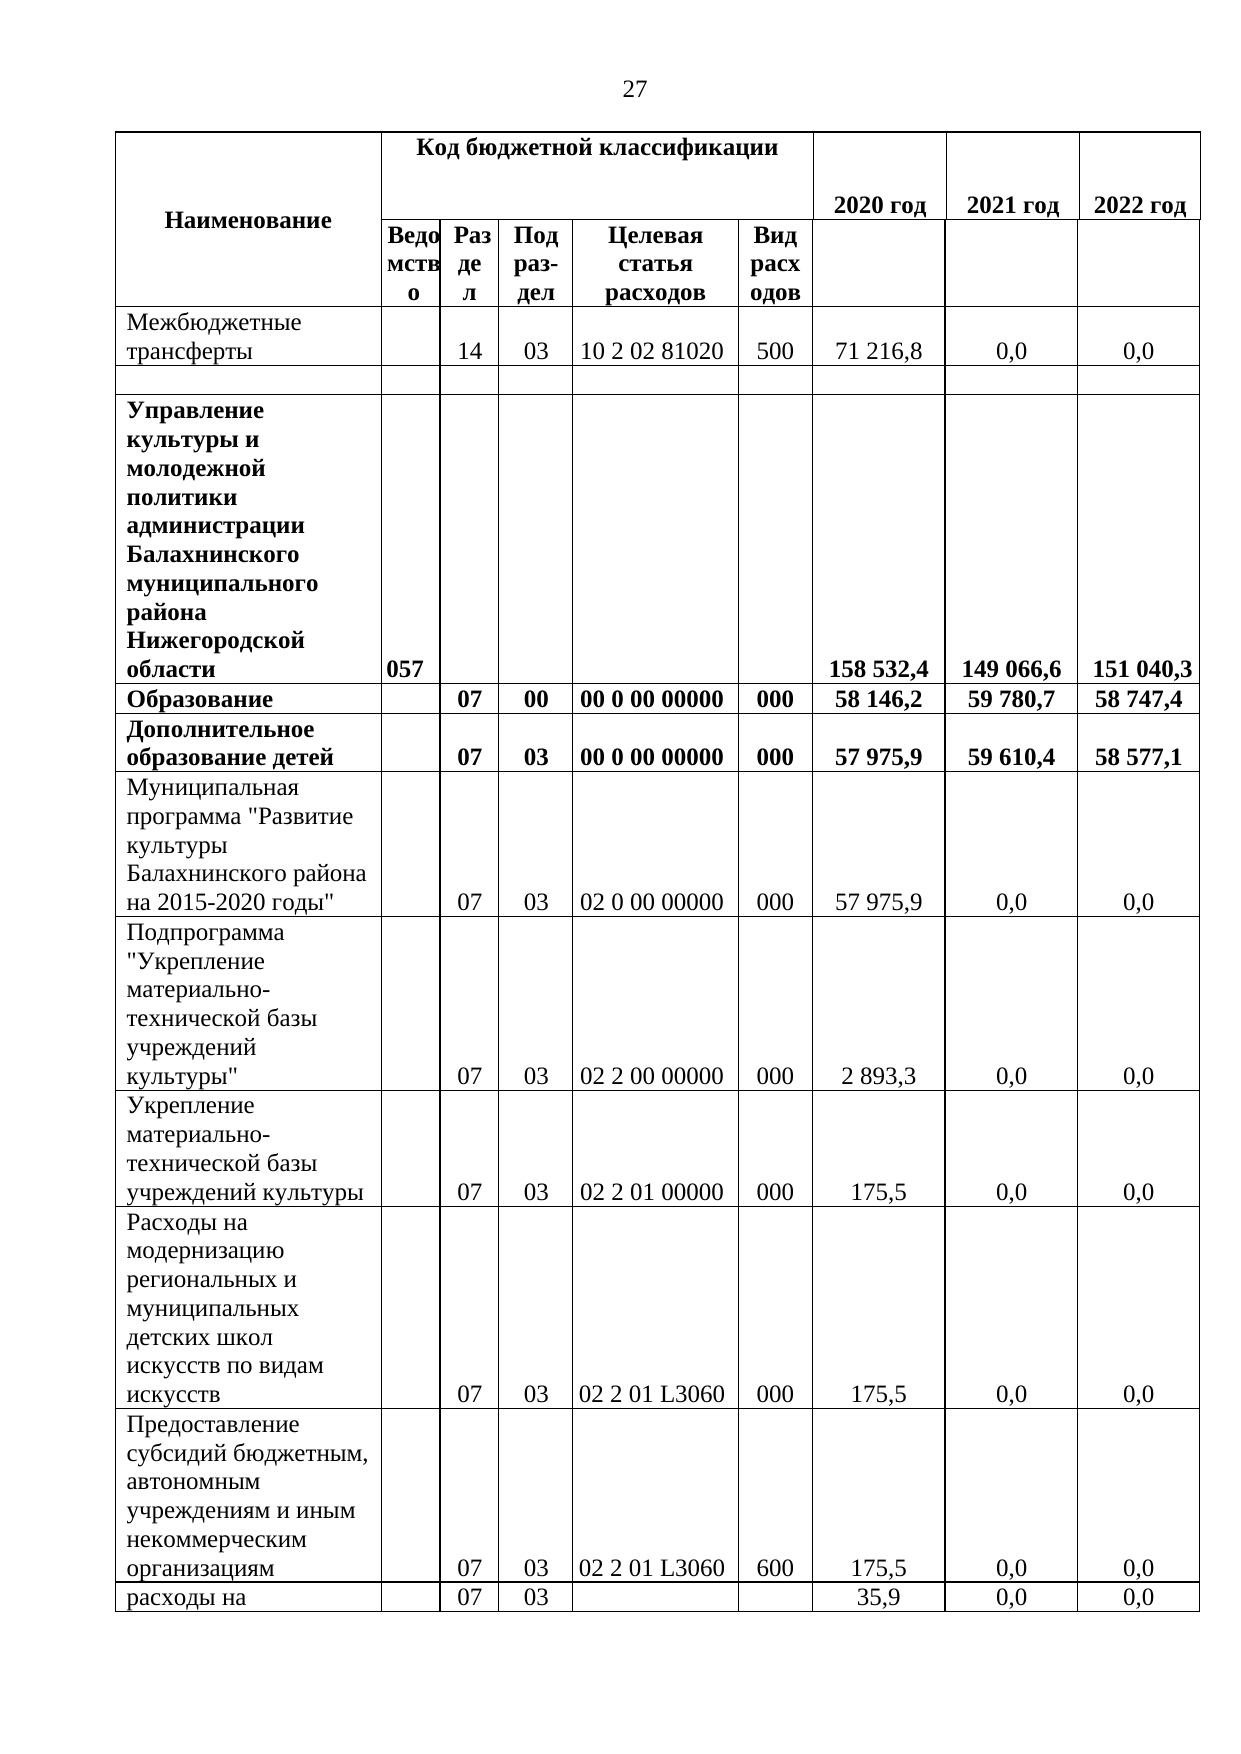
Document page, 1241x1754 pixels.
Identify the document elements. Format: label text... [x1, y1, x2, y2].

table_cell 02 2 01 L3060 [573, 1207, 738, 1408]
table_cell 03 [499, 307, 572, 364]
table_cell 03 [499, 917, 572, 1089]
table_cell 58 146,2 [813, 684, 944, 713]
table_cell 07 [441, 1583, 498, 1611]
table_header Наименование [116, 133, 381, 306]
table_cell [946, 220, 1077, 306]
table_cell 07 [441, 1091, 498, 1206]
table_cell [382, 366, 439, 394]
table_cell 03 [499, 772, 572, 916]
table_cell 600 [739, 1409, 812, 1581]
table_cell [813, 366, 944, 394]
table_header 2021 год [947, 133, 1079, 219]
table_cell [382, 917, 439, 1089]
table_cell 03 [499, 1207, 572, 1408]
table_cell 0,0 [1078, 917, 1199, 1089]
table_header Код бюджетной классификации [382, 133, 813, 219]
table_cell 500 [739, 307, 812, 364]
table_cell Предоставление субсидий бюджетным, автономным учреждениям и иным некоммерческим организациям [116, 1409, 381, 1581]
table_cell Ведомство [382, 220, 439, 306]
table_cell 175,5 [813, 1207, 944, 1408]
table_cell [116, 366, 381, 394]
table_cell 71 216,8 [813, 307, 944, 364]
table_cell 58 577,1 [1078, 714, 1199, 771]
table_cell 0,0 [946, 772, 1077, 916]
table_cell 07 [441, 1207, 498, 1408]
table_cell 07 [441, 917, 498, 1089]
table_cell 0,0 [946, 917, 1077, 1089]
table_cell 2 893,3 [813, 917, 944, 1089]
table_cell 0,0 [946, 1207, 1077, 1408]
table_cell 0,0 [946, 1091, 1077, 1206]
table_cell 03 [499, 714, 572, 771]
table_cell [1078, 366, 1199, 394]
table_cell 07 [441, 772, 498, 916]
table_cell [946, 366, 1077, 394]
table_cell Дополнительное образование детей [116, 714, 381, 771]
table_cell 00 0 00 00000 [573, 684, 738, 713]
table_cell [441, 395, 498, 683]
table_cell Целевая статья расходов [573, 220, 738, 306]
table_cell Укрепление материально-технической базы учреждений культуры [116, 1091, 381, 1206]
table_cell Образование [116, 684, 381, 713]
table_cell Вид расходов [739, 220, 812, 306]
table_cell 02 2 00 00000 [573, 917, 738, 1089]
table_cell [739, 366, 812, 394]
table_cell 0,0 [946, 307, 1077, 364]
table_cell 175,5 [813, 1091, 944, 1206]
table_cell Подраз-дел [499, 220, 572, 306]
table_cell 0,0 [1078, 307, 1199, 364]
table_cell Расходы на модернизацию региональных и муниципальных детских школ искусств по видам искусств [116, 1207, 381, 1408]
table_cell 0,0 [946, 1409, 1077, 1581]
table_cell 00 0 00 00000 [573, 714, 738, 771]
table_cell 07 [441, 684, 498, 713]
table_cell [499, 366, 572, 394]
table_cell [382, 1207, 439, 1408]
table_cell 000 [739, 1091, 812, 1206]
table_cell 02 2 01 L3060 [573, 1409, 738, 1581]
table_cell 03 [499, 1091, 572, 1206]
table_cell [1078, 220, 1199, 306]
table_cell [382, 772, 439, 916]
table_cell 158 532,4 [813, 395, 944, 683]
table_cell Муниципальная программа "Развитие культуры Балахнинского района на 2015-2020 годы" [116, 772, 381, 916]
table_cell 0,0 [1078, 1583, 1199, 1611]
table_cell [573, 1583, 738, 1611]
table_cell 02 2 01 00000 [573, 1091, 738, 1206]
table_cell 35,9 [813, 1583, 944, 1611]
table_header 2022 год [1080, 133, 1200, 219]
table_cell 0,0 [946, 1583, 1077, 1611]
table_cell [382, 1409, 439, 1581]
table_cell [499, 395, 572, 683]
table_cell 149 066,6 [946, 395, 1077, 683]
table_cell 175,5 [813, 1409, 944, 1581]
table_cell 58 747,4 [1078, 684, 1199, 713]
table_cell [382, 1091, 439, 1206]
table_header 2020 год [814, 133, 946, 219]
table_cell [116, 1583, 381, 1611]
table_cell 000 [739, 1207, 812, 1408]
table_cell 0,0 [1078, 1409, 1199, 1581]
table_cell 59 780,7 [946, 684, 1077, 713]
table_cell 0,0 [1078, 1091, 1199, 1206]
table_cell [813, 220, 944, 306]
table_cell Межбюджетные трансферты [116, 307, 381, 364]
table_cell Управление культуры и молодежной политики администрации Балахнинского муниципального района Нижегородской области [116, 395, 381, 683]
table_cell [382, 1583, 439, 1611]
table_cell [573, 395, 738, 683]
table_cell 57 975,9 [813, 714, 944, 771]
table_cell 14 [441, 307, 498, 364]
table_cell 02 0 00 00000 [573, 772, 738, 916]
table_cell 03 [499, 1409, 572, 1581]
table_cell 00 [499, 684, 572, 713]
table_cell 057 [382, 395, 439, 683]
table_cell 000 [739, 684, 812, 713]
table_cell 57 975,9 [813, 772, 944, 916]
table_cell 0,0 [1078, 772, 1199, 916]
table_cell 07 [441, 1409, 498, 1581]
table_cell [441, 366, 498, 394]
table_cell 0,0 [1078, 1207, 1199, 1408]
table_cell [739, 395, 812, 683]
table_cell Подпрограмма "Укрепление материально-технической базы учреждений культуры" [116, 917, 381, 1089]
table_cell 151 040,3 [1078, 395, 1199, 683]
table_cell [573, 366, 738, 394]
table_cell 000 [739, 772, 812, 916]
table_cell [382, 307, 439, 364]
table_cell [382, 684, 439, 713]
table_cell 000 [739, 917, 812, 1089]
table_cell 10 2 02 81020 [573, 307, 738, 364]
table_cell Раз дел [441, 220, 498, 306]
table_cell [382, 714, 439, 771]
table_cell 59 610,4 [946, 714, 1077, 771]
table_cell 000 [739, 714, 812, 771]
table_cell 03 [499, 1583, 572, 1611]
table_cell [739, 1583, 812, 1611]
table_cell 07 [441, 714, 498, 771]
